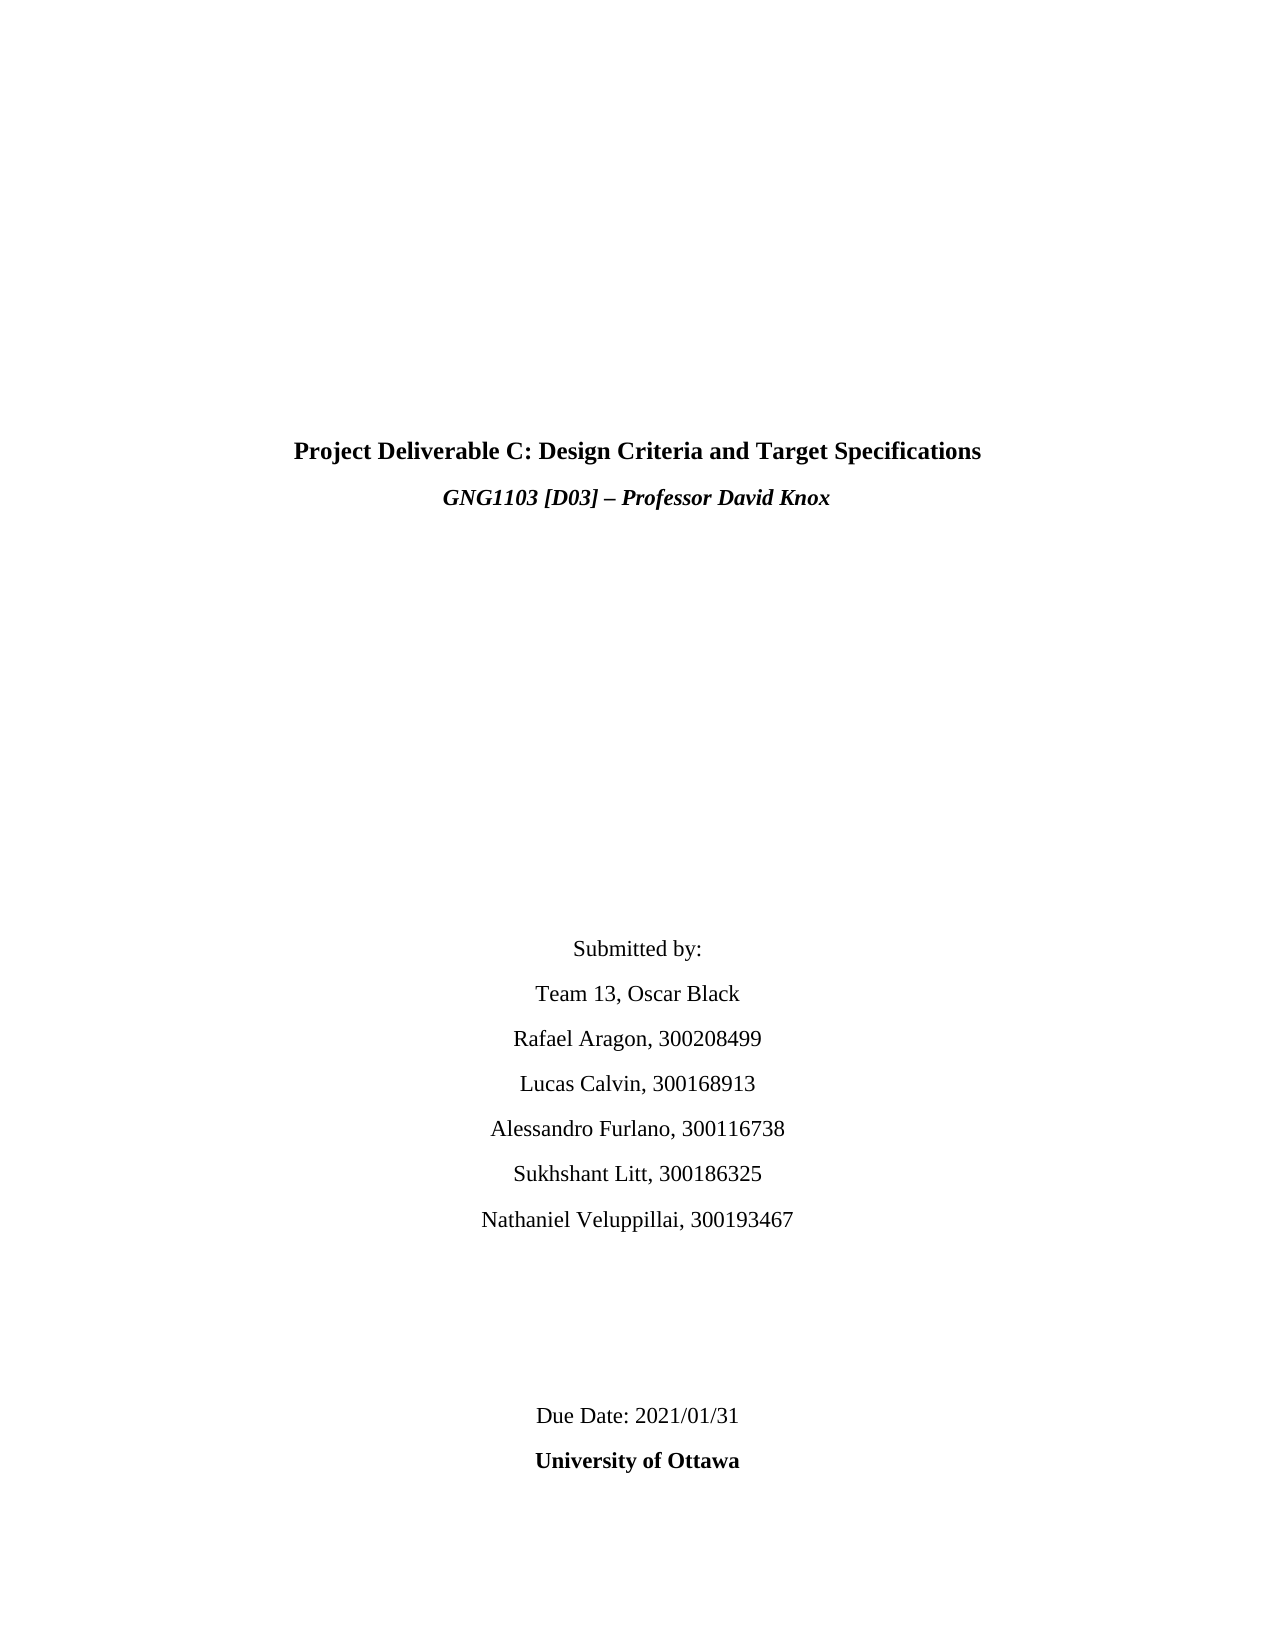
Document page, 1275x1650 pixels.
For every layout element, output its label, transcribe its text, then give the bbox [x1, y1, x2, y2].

text Lucas Calvin, 300168913 [150, 1070, 1125, 1097]
text Submitted by: [150, 935, 1125, 961]
text Sukhshant Litt, 300186325 [150, 1161, 1125, 1187]
text GNG1103 [D03] – Professor David Knox [150, 484, 1125, 510]
text Team 13, Oscar Black [150, 980, 1125, 1006]
text University of Ottawa [150, 1447, 1125, 1473]
text Project Deliverable C: Design Criteria and Target Specifications [150, 436, 1125, 465]
text Alessandro Furlano, 300116738 [150, 1115, 1125, 1142]
text Due Date: 2021/01/31 [150, 1402, 1125, 1428]
text Nathaniel Veluppillai, 300193467 [150, 1206, 1125, 1232]
text Rafael Aragon, 300208499 [150, 1025, 1125, 1052]
